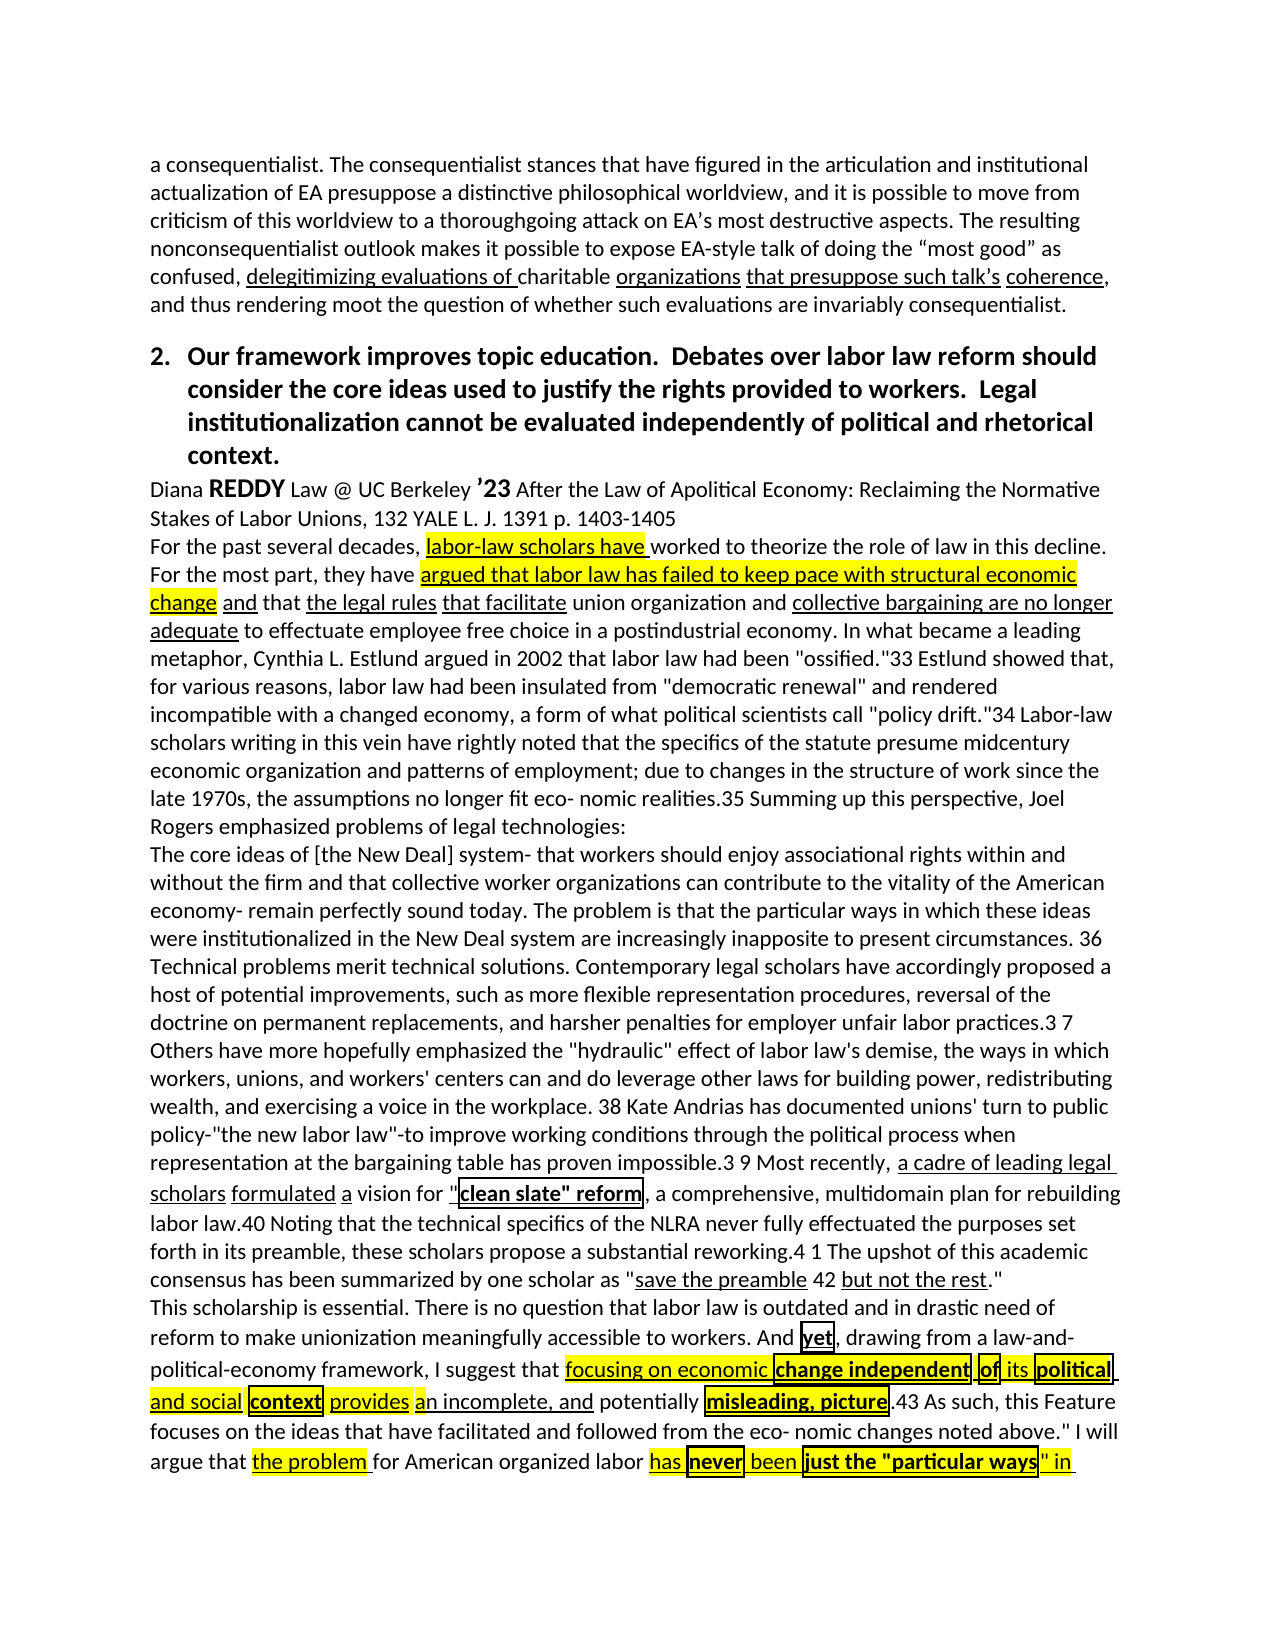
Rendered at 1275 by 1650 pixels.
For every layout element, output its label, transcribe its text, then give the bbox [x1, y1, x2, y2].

text Technical problems merit technical solutions. Contemporary legal scholars have accordingly proposed a host of potential improvements, such as more flexible representation procedures, reversal of the doctrine on permanent replacements, and harsher penalties for employer unfair labor practices.3 7 Others have more hopefully emphasized the "hydraulic" effect of labor law's demise, the ways in which workers, unions, and workers' centers can and do leverage other laws for building power, redistributing wealth, and exercising a voice in the workplace. 38 Kate Andrias has documented unions' turn to public policy-"the new labor law"-to improve working conditions through the political process when representation at the bargaining table has proven impossible.3 9 Most recently, a cadre of leading legal scholars formulated a vision for "clean slate" reform, a comprehensive, multidomain plan for rebuilding labor law.40 Noting that the technical specifics of the NLRA never fully effectuated the purposes set forth in its preamble, these scholars propose a substantial reworking.4 1 The upshot of this academic consensus has been summarized by one scholar as "save the preamble 42 but not the rest." [150, 952, 1125, 1293]
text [150, 1293, 1125, 1478]
text Diana REDDY Law @ UC Berkeley ’23 After the Law of Apolitical Economy: Reclaiming the Normative Stakes of Labor Unions, 132 YALE L. J. 1391 p. 1403-1405 [150, 471, 1125, 532]
text For the past several decades, labor-law scholars have worked to theorize the role of law in this decline. For the most part, they have argued that labor law has failed to keep pace with structural economic change and that the legal rules that facilitate union organization and collective bargaining are no longer adequate to effectuate employee free choice in a postindustrial economy. In what became a leading metaphor, Cynthia L. Estlund argued in 2002 that labor law had been "ossified."33 Estlund showed that, for various reasons, labor law had been insulated from "democratic renewal" and rendered incompatible with a changed economy, a form of what political scientists call "policy drift."34 Labor-law scholars writing in this vein have rightly noted that the specifics of the statute presume midcentury economic organization and patterns of employment; due to changes in the structure of work since the late 1970s, the assumptions no longer fit eco- nomic realities.35 Summing up this perspective, Joel Rogers emphasized problems of legal technologies: [150, 532, 1125, 840]
text The core ideas of [the New Deal] system- that workers should enjoy associational rights within and without the firm and that collective worker organizations can contribute to the vitality of the American economy- remain perfectly sound today. The problem is that the particular ways in which these ideas were institutionalized in the New Deal system are increasingly inapposite to present circumstances. 36 [150, 840, 1125, 952]
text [150, 150, 1125, 318]
subtitle Our framework improves topic education. Debates over labor law reform should consider the core ideas used to justify the rights provided to workers. Legal institutionalization cannot be evaluated independently of political and rhetorical context. [150, 339, 1125, 471]
